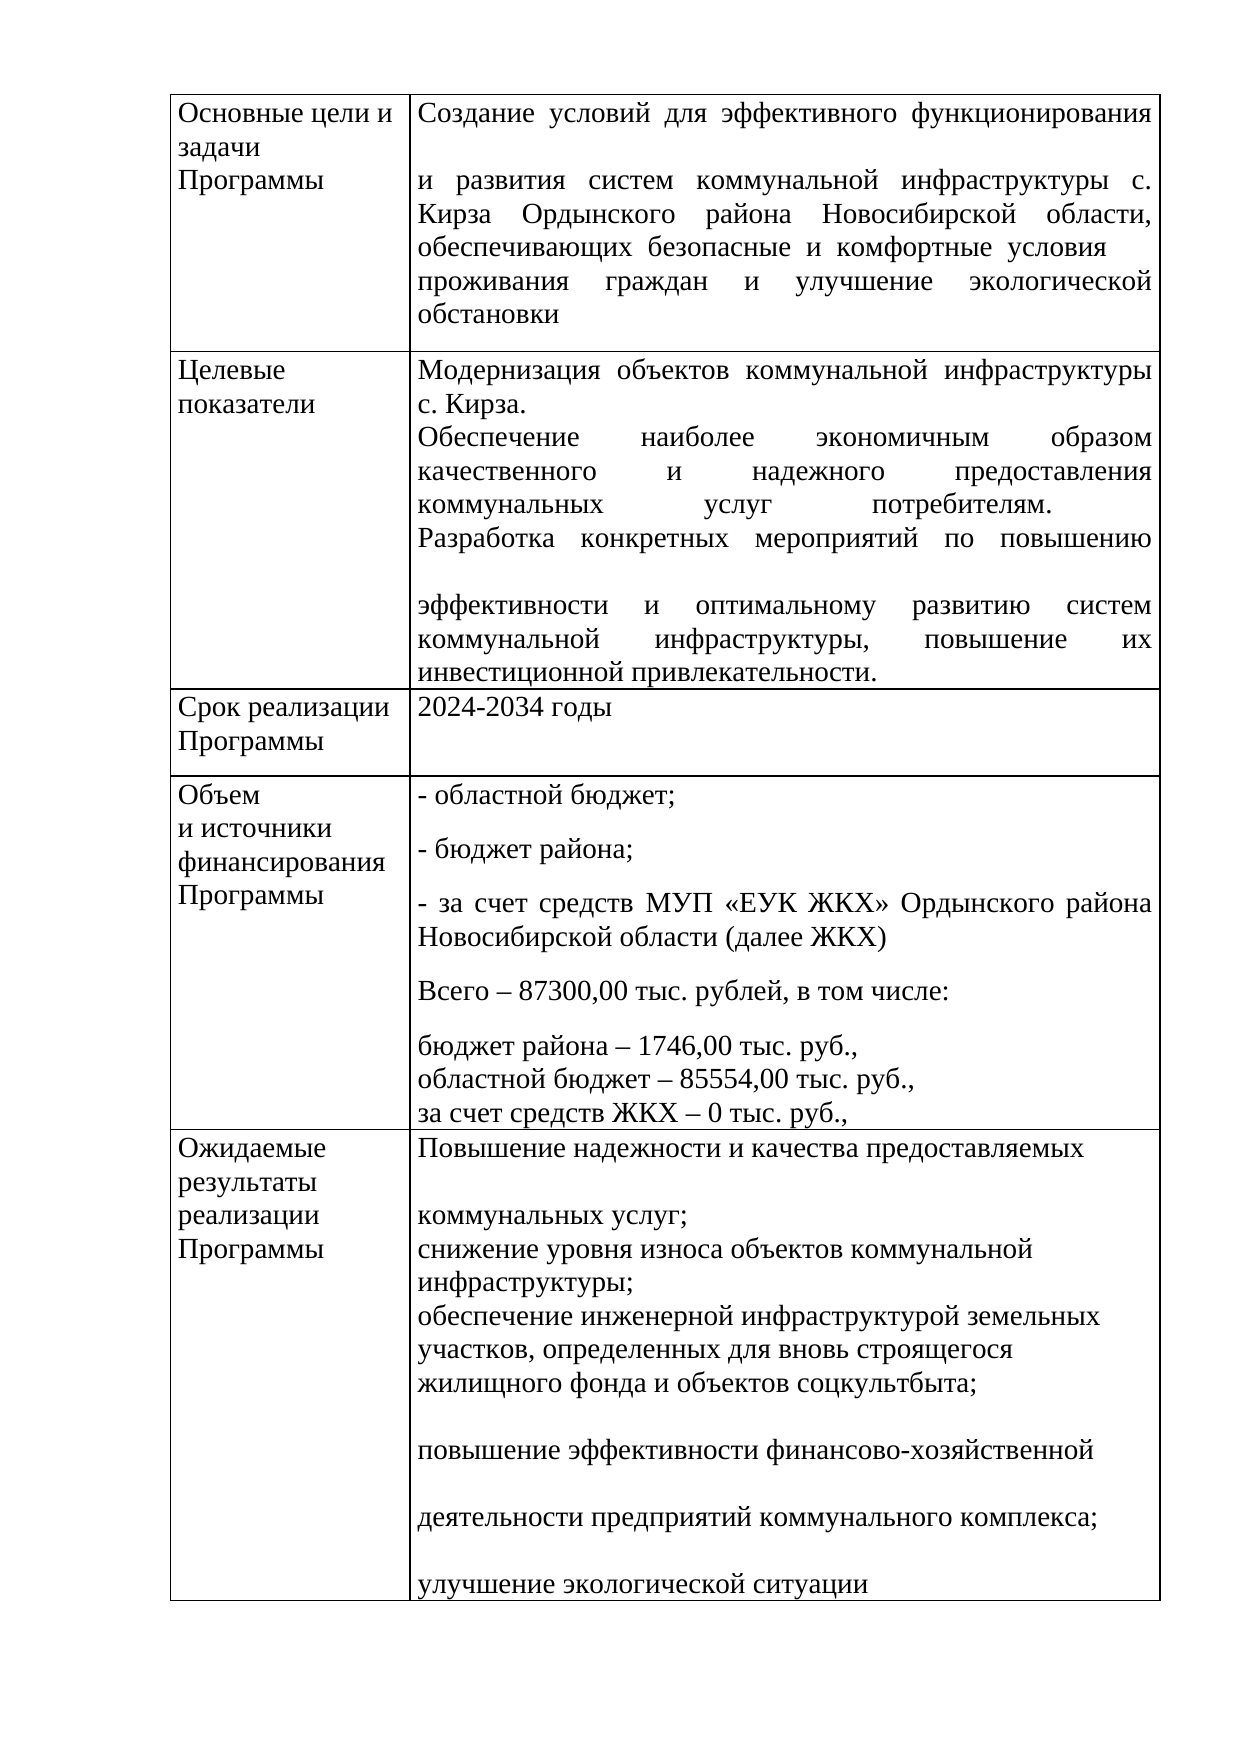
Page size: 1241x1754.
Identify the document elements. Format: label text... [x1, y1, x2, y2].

table_cell Целевые показатели [171, 352, 409, 688]
table_cell - областной бюджет; - бюджет района; - за счет средств МУП «ЕУК ЖКХ» Ордынского района Новосибирской области (далее ЖКХ) Всего – 87300,00 тыс. рублей, в том числе: бюджет района – 1746,00 тыс. руб., областной бюджет – 85554,00 тыс. руб., за счет средств ЖКХ – 0 тыс. руб., [411, 777, 1159, 1128]
table_cell 2024-2034 годы [411, 690, 1159, 775]
table_cell Объем и источники финансирования Программы [171, 777, 409, 1128]
table_cell Создание условий для эффективного функционирования и развития систем коммунальной инфраструктуры с. Кирза Ордынского района Новосибирской области, обеспечивающих безопасные и комфортные условия проживания граждан и улучшение экологической обстановки [411, 95, 1159, 351]
table_cell Повышение надежности и качества предоставляемых коммунальных услуг; снижение уровня износа объектов коммунальной инфраструктуры; обеспечение инженерной инфраструктурой земельных участков, определенных для вновь строящегося жилищного фонда и объектов соцкультбыта; повышение эффективности финансово-хозяйственной деятельности предприятий коммунального комплекса; улучшение экологической ситуации [411, 1130, 1159, 1600]
table_cell Модернизация объектов коммунальной инфраструктуры с. Кирза. Обеспечение наиболее экономичным образом качественного и надежного предоставления коммунальных услуг потребителям. Разработка конкретных мероприятий по повышению эффективности и оптимальному развитию систем коммунальной инфраструктуры, повышение их инвестиционной привлекательности. [411, 352, 1159, 688]
table_cell Срок реализации Программы [171, 690, 409, 775]
table_cell Ожидаемые результаты реализации Программы [171, 1130, 409, 1600]
table_cell Основные цели и задачи Программы [171, 95, 409, 351]
